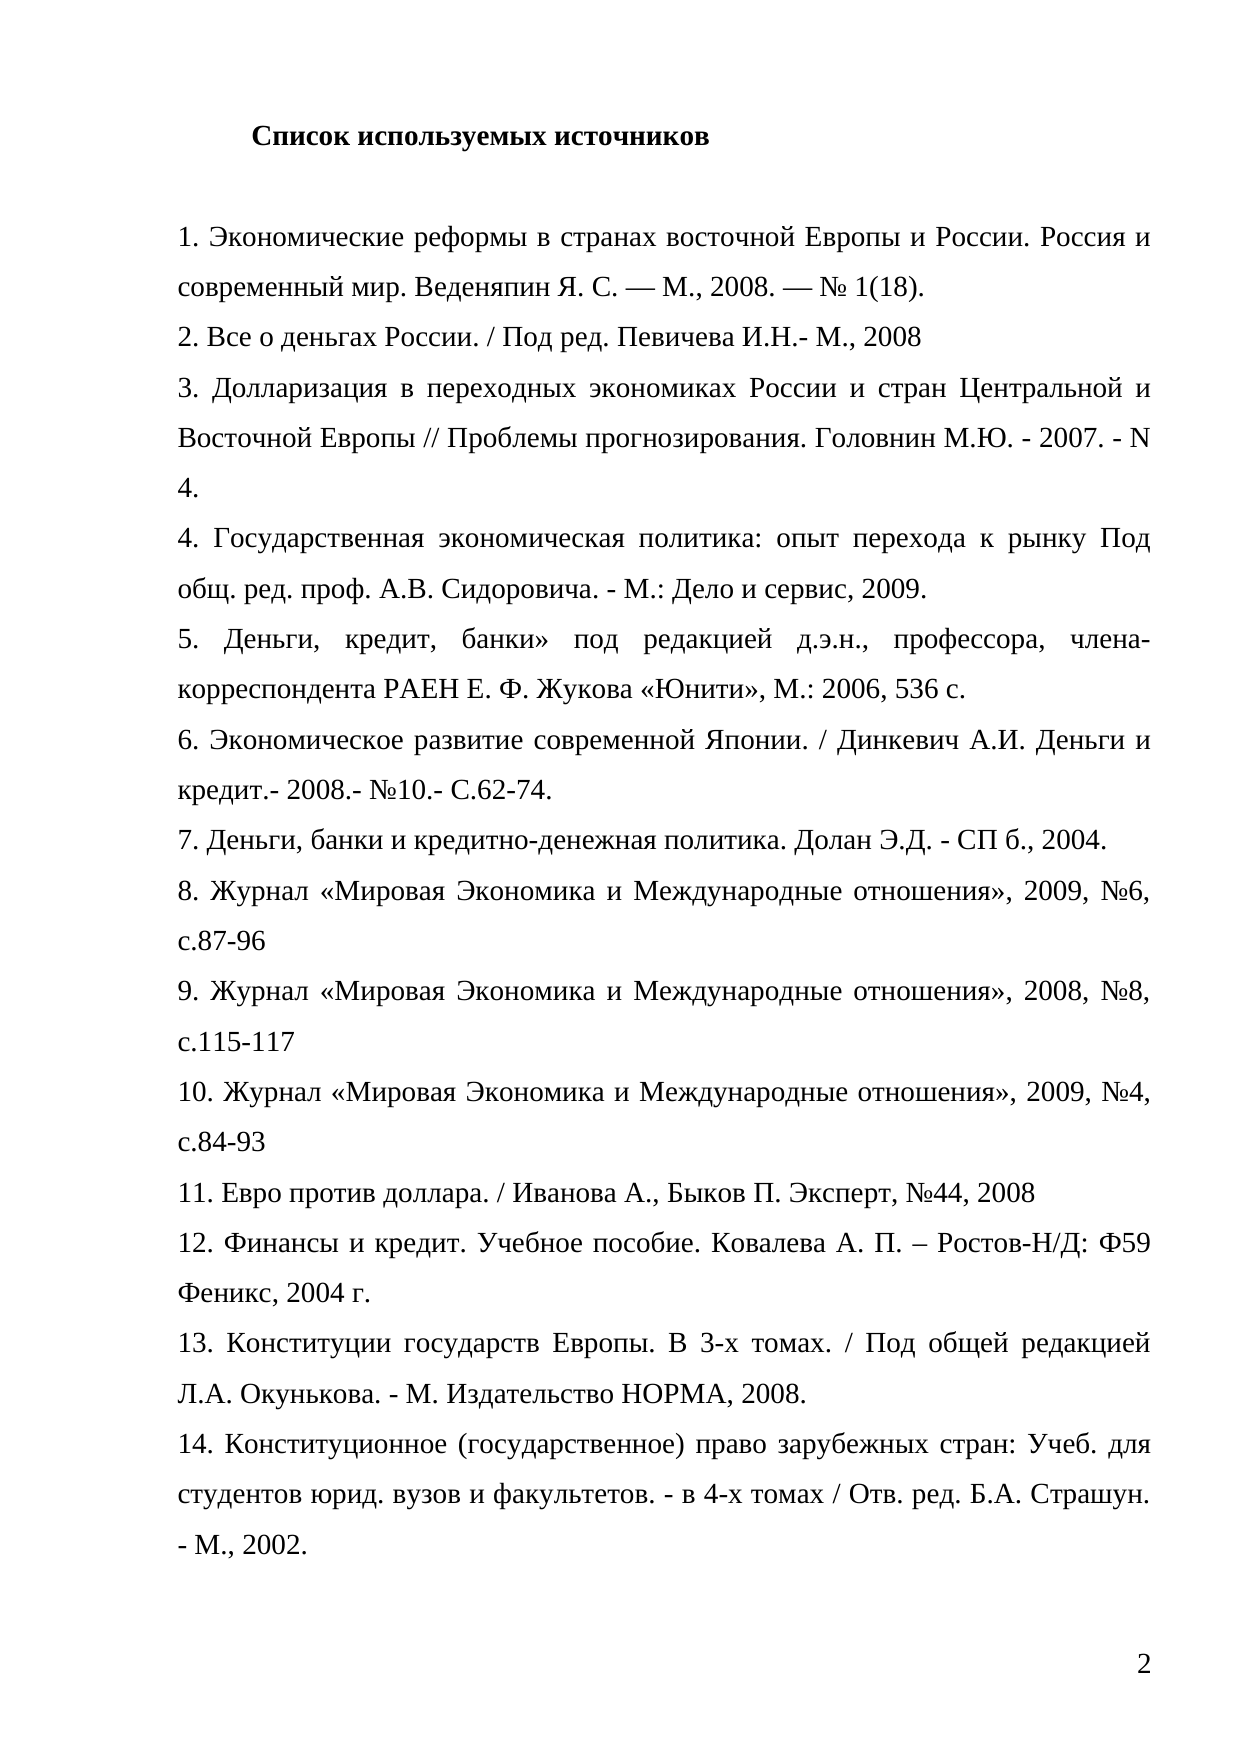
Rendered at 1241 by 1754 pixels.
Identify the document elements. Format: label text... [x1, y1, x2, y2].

text 14. Конституционное (государственное) право зарубежных стран: Учеб. для студентов юрид. вузов и факультетов. - в 4-х томах / Отв. ред. Б.А. Страшун. - М., 2002. [177, 1426, 1152, 1560]
text 6. Экономическое развитие современной Японии. / Динкевич А.И. Деньги и кредит.- 2008.- №10.- С.62-74. [177, 722, 1152, 806]
text 9. Журнал «Мировая Экономика и Международные отношения», 2008, №8, с.115-117 [177, 973, 1152, 1057]
text 13. Конституции государств Европы. В 3-х томах. / Под общей редакцией Л.А. Окунькова. - М. Издательство НОРМА, 2008. [177, 1326, 1152, 1409]
text 8. Журнал «Мировая Экономика и Международные отношения», 2009, №6, с.87-96 [177, 873, 1152, 957]
text 1. Экономические реформы в странах восточной Европы и России. Россия и современный мир. Веденяпин Я. С. — М., 2008. — № 1(18). [177, 219, 1152, 303]
text Список используемых источников [177, 118, 1152, 152]
text 4. Государственная экономическая политика: опыт перехода к рынку Под общ. ред. проф. А.В. Сидоровича. - М.: Дело и сервис, 2009. [177, 521, 1152, 604]
text 7. Деньги, банки и кредитно-денежная политика. Долан Э.Д. - СП б., 2004. [177, 822, 1152, 856]
text 3. Долларизация в переходных экономиках России и стран Центральной и Восточной Европы // Проблемы прогнозирования. Головнин М.Ю. - 2007. - N 4. [177, 370, 1152, 504]
text 2. Все о деньгах России. / Под ред. Певичева И.Н.- М., 2008 [177, 319, 1152, 353]
text 5. Деньги, кредит, банки» под редакцией д.э.н., профессора, члена-корреспондента РАЕН Е. Ф. Жукова «Юнити», М.: 2006, 536 с. [177, 621, 1152, 705]
text 10. Журнал «Мировая Экономика и Международные отношения», 2009, №4, с.84-93 [177, 1074, 1152, 1158]
text 12. Финансы и кредит. Учебное пособие. Ковалева А. П. – Ростов-Н/Д: Ф59 Феникс, 2004 г. [177, 1225, 1152, 1309]
text 11. Евро против доллара. / Иванова А., Быков П. Эксперт, №44, 2008 [177, 1175, 1152, 1208]
